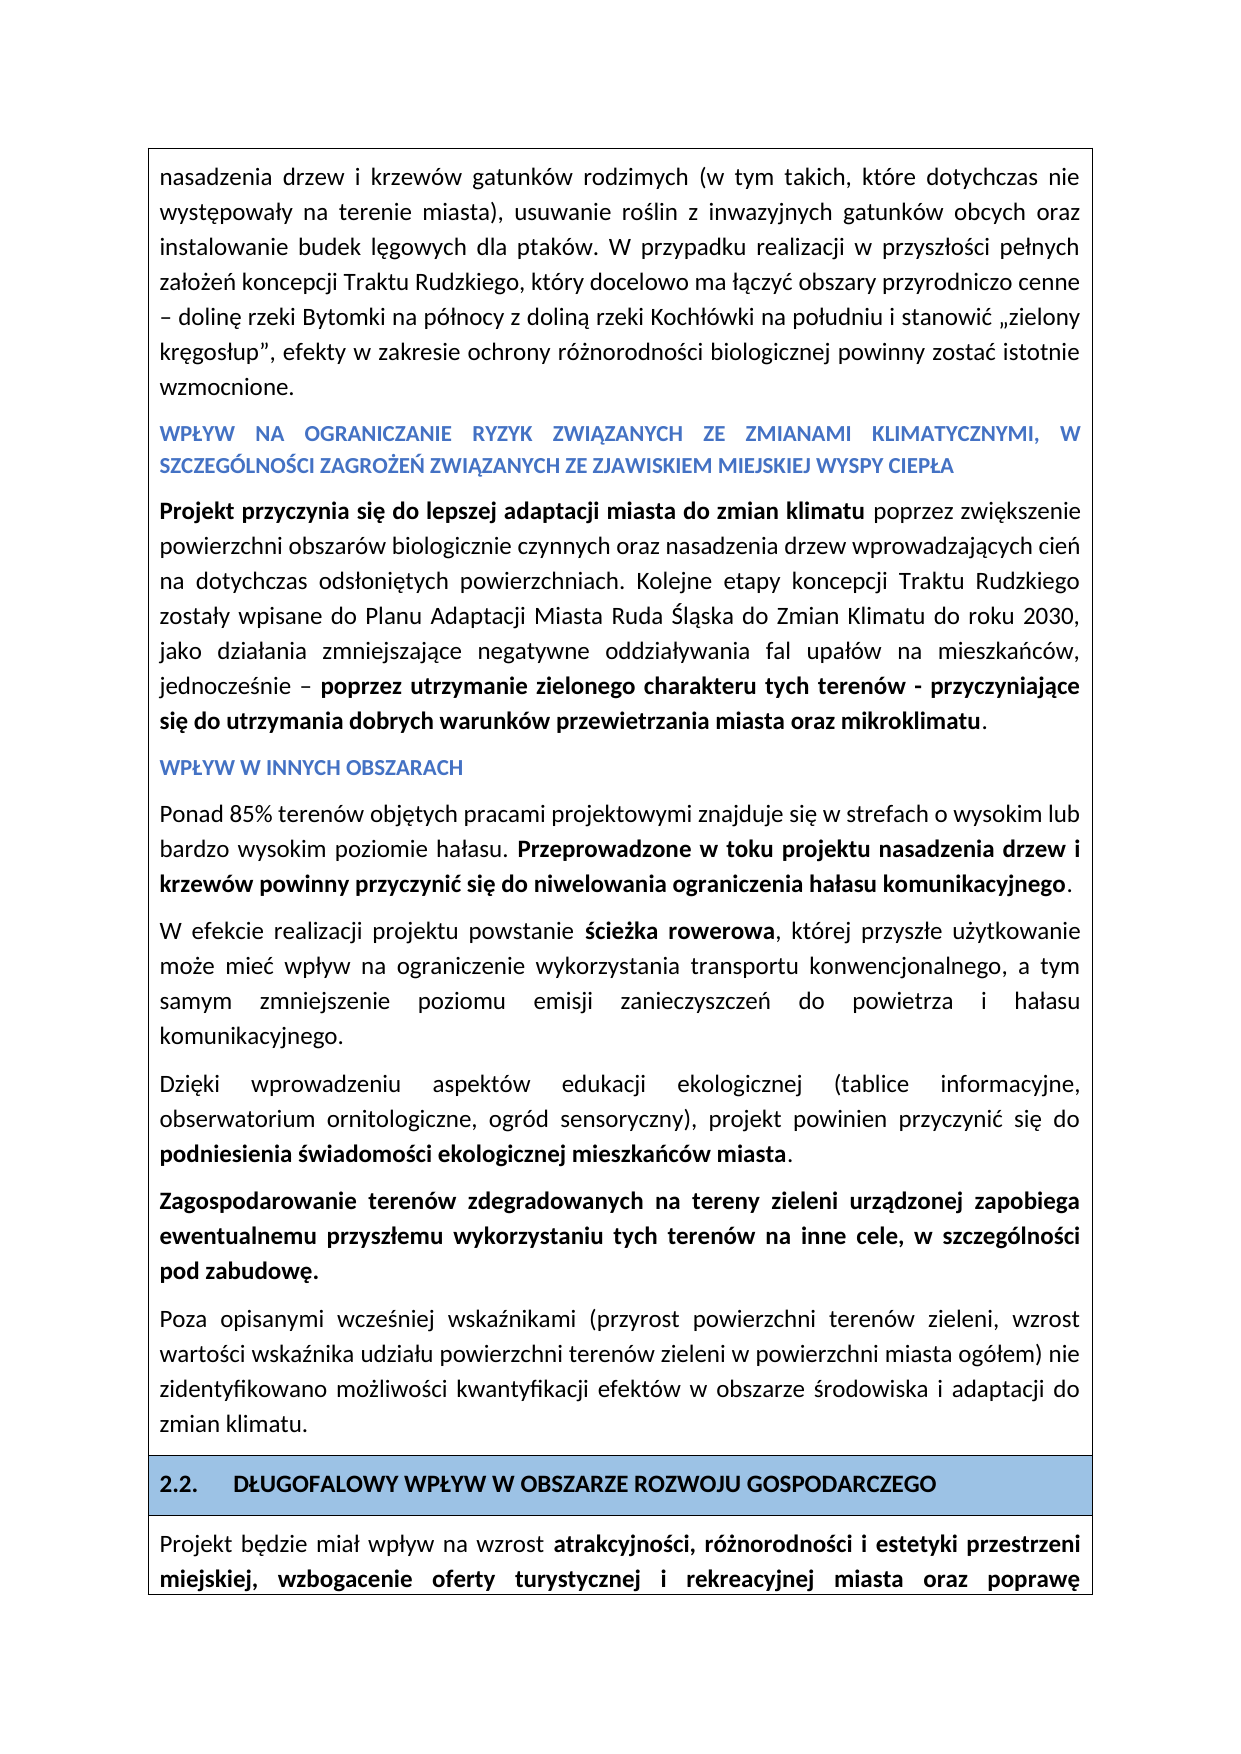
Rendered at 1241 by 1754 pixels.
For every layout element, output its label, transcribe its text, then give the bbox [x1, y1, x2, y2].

table_cell DŁUGOFALOWY WPŁYW W OBSZARZE ROZWOJU GOSPODARCZEGO [149, 1456, 1092, 1515]
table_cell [149, 149, 1092, 1454]
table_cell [149, 1516, 1092, 1594]
